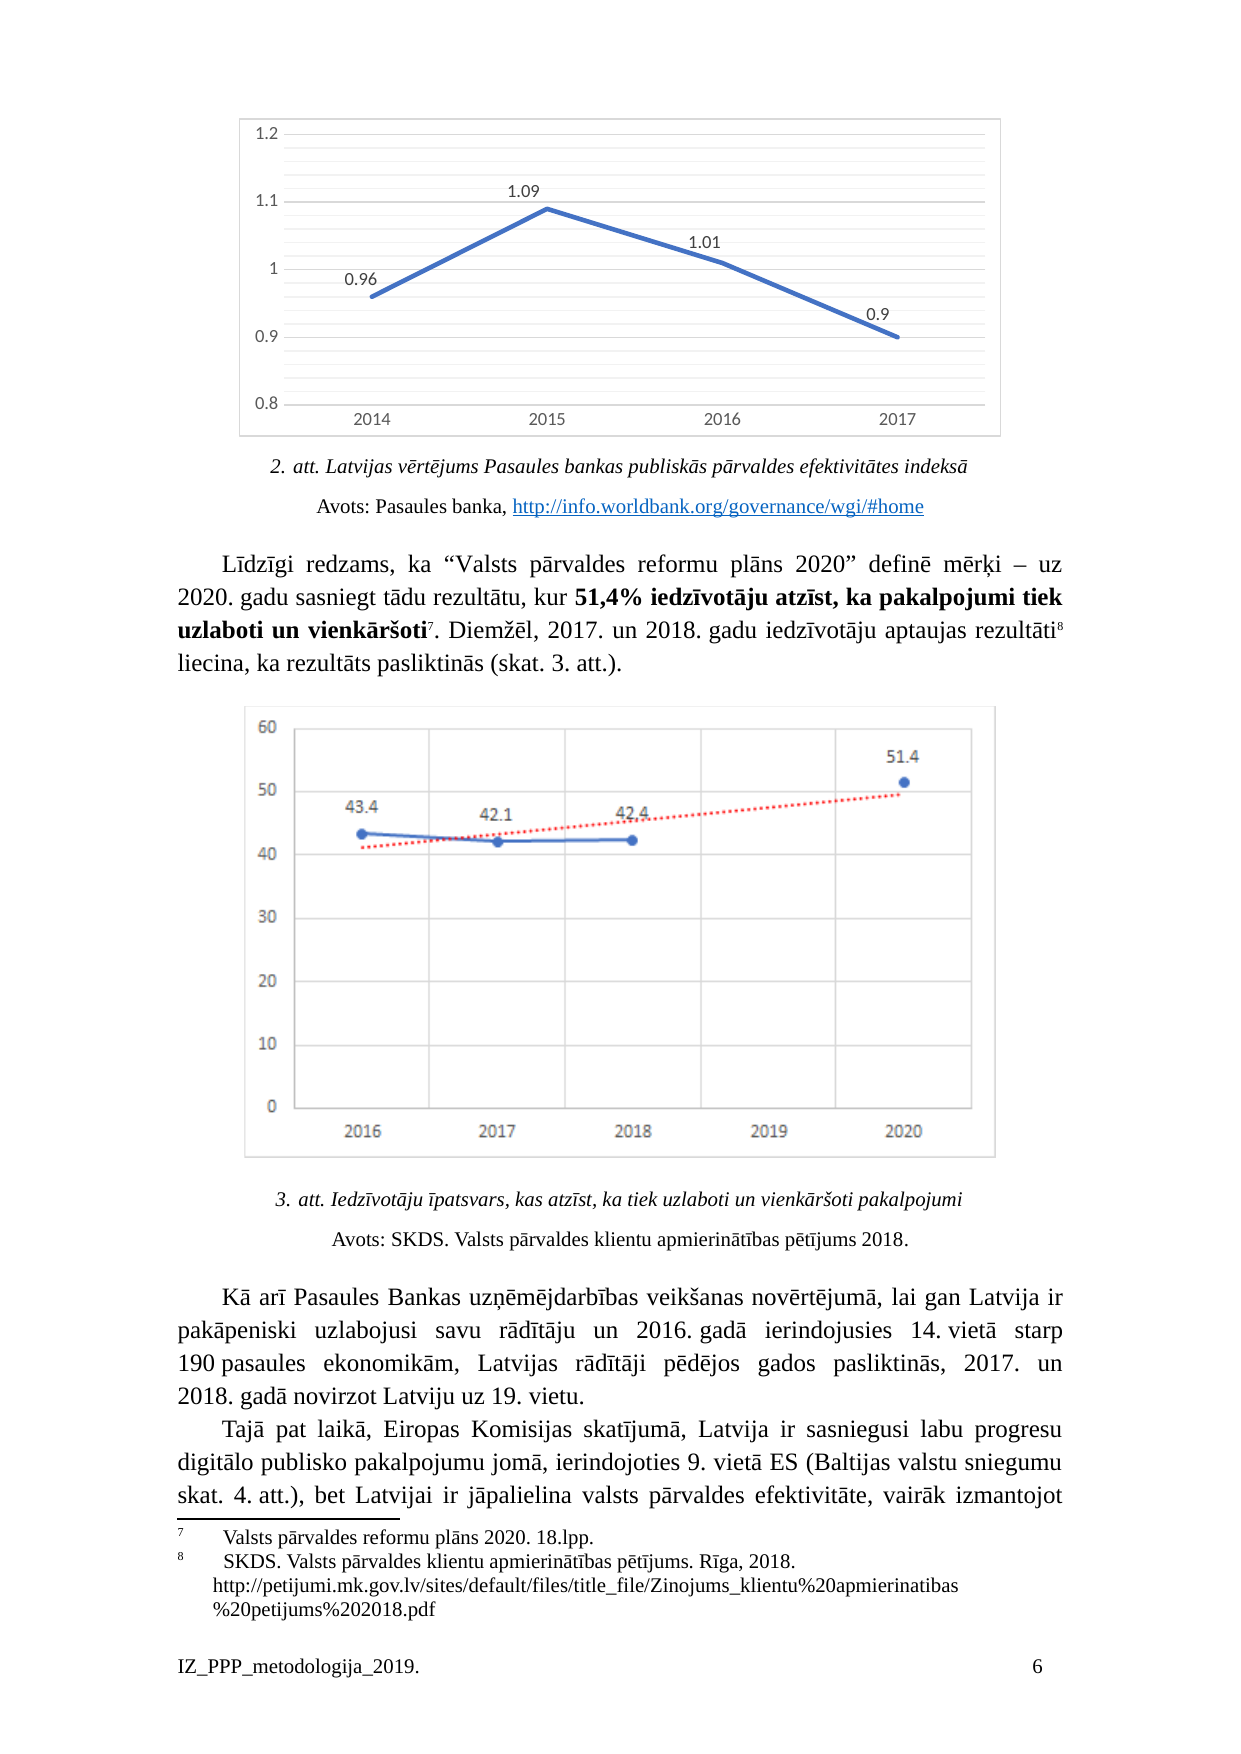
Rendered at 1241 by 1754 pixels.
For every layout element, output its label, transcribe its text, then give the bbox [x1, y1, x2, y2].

text 2. att. Latvijas vērtējums Pasaules bankas publiskās pārvaldes efektivitātes indeksā [177, 454, 1063, 478]
text Avots: SKDS. Valsts pārvaldes klientu apmierinātības pētījums 2018. [177, 1227, 1063, 1251]
picture [244, 706, 996, 1158]
text 3. att. Iedzīvotāju īpatsvars, kas atzīst, ka tiek uzlaboti un vienkāršoti pakalpojumi [177, 1187, 1063, 1211]
text Kā arī Pasaules Bankas uzņēmējdarbības veikšanas novērtējumā, lai gan Latvija ir pakāpeniski uzlabojusi savu rādītāju un 2016. gadā ierindojusies 14. vietā starp 190 pasaules ekonomikām, Latvijas rādītāji pēdējos gados pasliktinās, 2017. un 2018. gadā novirzot Latviju uz 19. vietu. [177, 1282, 1063, 1410]
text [177, 1414, 1063, 1509]
text Avots: Pasaules banka, http://info.worldbank.org/governance/wgi/#home [177, 494, 1063, 518]
text Līdzīgi redzams, ka “Valsts pārvaldes reformu plāns 2020” definē mērķi – uz 2020. gadu sasniegt tādu rezultātu, kur 51,4% iedzīvotāju atzīst, ka pakalpojumi tiek uzlaboti un vienkāršoti. Diemžēl, 2017. un 2018. gadu iedzīvotāju aptaujas rezultāti liecina, ka rezultāts pasliktinās (skat. 3. att.). [177, 549, 1063, 677]
